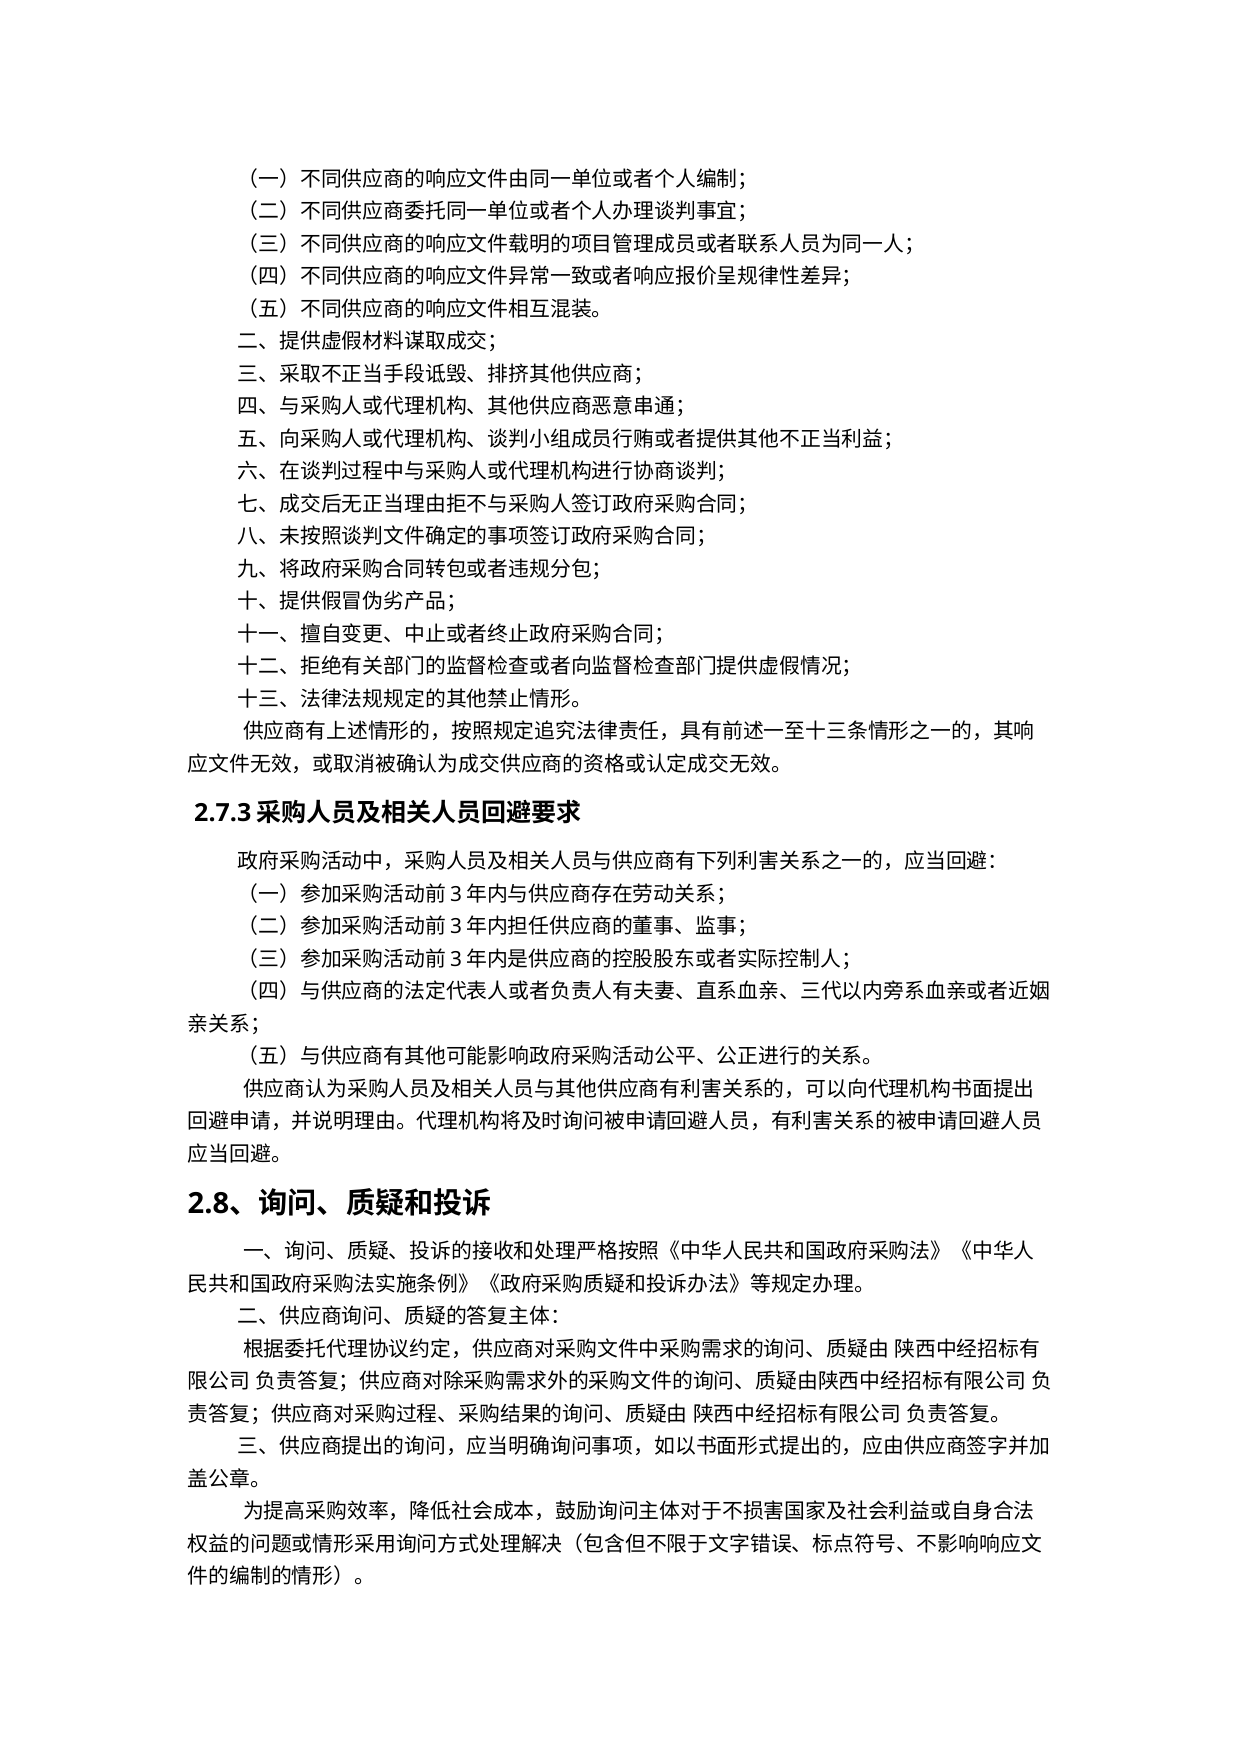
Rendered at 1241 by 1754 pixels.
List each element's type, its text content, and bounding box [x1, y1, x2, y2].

text 2.7.3采购人员及相关人员回避要求 [187, 779, 1053, 844]
text 政府采购活动中，采购人员及相关人员与供应商有下列利害关系之一的，应当回避： [187, 844, 1053, 877]
text 为提高采购效率，降低社会成本，鼓励询问主体对于不损害国家及社会利益或自身合法权益的问题或情形采用询问方式处理解决（包含但不限于文字错误、标点符号、不影响响应文件的编制的情形）。 [187, 1494, 1053, 1592]
text 十三、法律法规规定的其他禁止情形。 [187, 682, 1053, 714]
text （一）不同供应商的响应文件由同一单位或者个人编制； [187, 162, 1053, 194]
text 2.8、询问、质疑和投诉 [187, 1169, 1053, 1234]
text 二、供应商询问、质疑的答复主体： [187, 1299, 1053, 1332]
text （四）不同供应商的响应文件异常一致或者响应报价呈规律性差异； [187, 259, 1053, 292]
text 八、未按照谈判文件确定的事项签订政府采购合同； [187, 519, 1053, 552]
text （五）不同供应商的响应文件相互混装。 [187, 292, 1053, 324]
text 七、成交后无正当理由拒不与采购人签订政府采购合同； [187, 487, 1053, 519]
text 二、提供虚假材料谋取成交； [187, 324, 1053, 357]
text 五、向采购人或代理机构、谈判小组成员行贿或者提供其他不正当利益； [187, 422, 1053, 454]
text 一、询问、质疑、投诉的接收和处理严格按照《中华人民共和国政府采购法》《中华人民共和国政府采购法实施条例》《政府采购质疑和投诉办法》等规定办理。 [187, 1234, 1053, 1299]
text （一）参加采购活动前3年内与供应商存在劳动关系； [187, 877, 1053, 909]
text （三）不同供应商的响应文件载明的项目管理成员或者联系人员为同一人； [187, 227, 1053, 259]
text 供应商认为采购人员及相关人员与其他供应商有利害关系的，可以向代理机构书面提出回避申请，并说明理由。代理机构将及时询问被申请回避人员，有利害关系的被申请回避人员应当回避。 [187, 1072, 1053, 1169]
text 三、采取不正当手段诋毁、排挤其他供应商； [187, 357, 1053, 389]
text （五）与供应商有其他可能影响政府采购活动公平、公正进行的关系。 [187, 1039, 1053, 1072]
text 根据委托代理协议约定，供应商对采购文件中采购需求的询问、质疑由 陕西中经招标有限公司 负责答复；供应商对除采购需求外的采购文件的询问、质疑由陕西中经招标有限公司 负责答复；供应商对采购过程、采购结果的询问、质疑由 陕西中经招标有限公司 负责答复。 [187, 1332, 1053, 1429]
text （四）与供应商的法定代表人或者负责人有夫妻、直系血亲、三代以内旁系血亲或者近姻亲关系； [187, 974, 1053, 1039]
text 十二、拒绝有关部门的监督检查或者向监督检查部门提供虚假情况； [187, 649, 1053, 682]
text 三、供应商提出的询问，应当明确询问事项，如以书面形式提出的，应由供应商签字并加盖公章。 [187, 1429, 1053, 1494]
text 供应商有上述情形的，按照规定追究法律责任，具有前述一至十三条情形之一的，其响应文件无效，或取消被确认为成交供应商的资格或认定成交无效。 [187, 714, 1053, 779]
text 四、与采购人或代理机构、其他供应商恶意串通； [187, 389, 1053, 422]
text （三）参加采购活动前3年内是供应商的控股股东或者实际控制人； [187, 942, 1053, 974]
text 十一、擅自变更、中止或者终止政府采购合同； [187, 617, 1053, 649]
text 九、将政府采购合同转包或者违规分包； [187, 552, 1053, 584]
text （二）不同供应商委托同一单位或者个人办理谈判事宜； [187, 194, 1053, 227]
text （二）参加采购活动前3年内担任供应商的董事、监事； [187, 909, 1053, 942]
text 十、提供假冒伪劣产品； [187, 584, 1053, 617]
text 六、在谈判过程中与采购人或代理机构进行协商谈判； [187, 454, 1053, 487]
